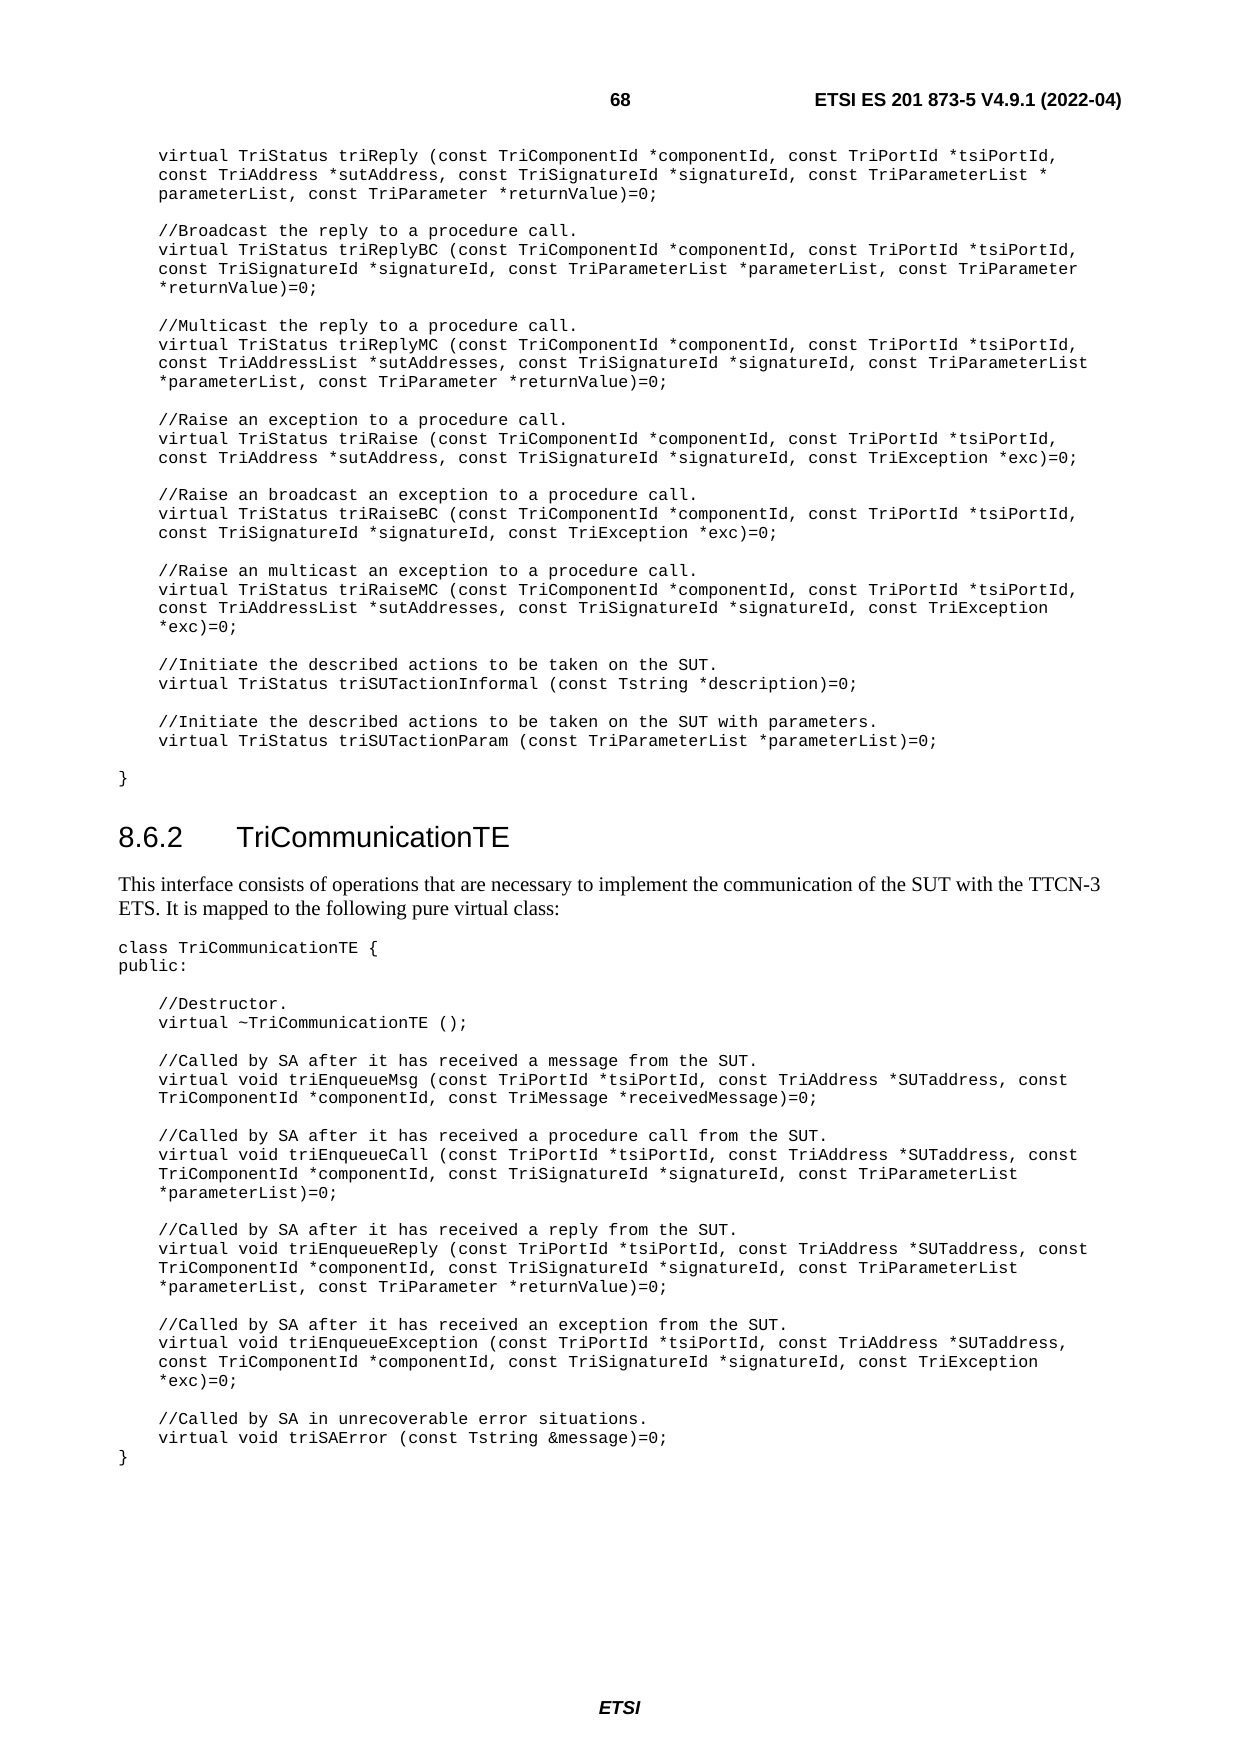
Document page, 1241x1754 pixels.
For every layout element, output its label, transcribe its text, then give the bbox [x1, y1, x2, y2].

text virtual ~TriCommunicationTE (); [118, 1014, 1122, 1033]
text virtual TriStatus triSUTactionParam (const TriParameterList *parameterList)=0; [118, 732, 1122, 751]
text //Multicast the reply to a procedure call. [118, 317, 1122, 336]
text //Called by SA after it has received a reply from the SUT. [118, 1222, 1122, 1241]
text virtual void triEnqueueCall (const TriPortId *tsiPortId, const TriAddress *SUTaddress, const TriComponentId *componentId, const TriSignatureId *signatureId, const TriParameterList *parameterList)=0; [118, 1147, 1122, 1203]
text //Called by SA after it has received an exception from the SUT. [118, 1316, 1122, 1335]
text virtual TriStatus triSUTactionInformal (const Tstring *description)=0; [118, 676, 1122, 694]
text //Destructor. [118, 996, 1122, 1014]
text virtual void triSAError (const Tstring &message)=0; [118, 1429, 1122, 1448]
text //Raise an multicast an exception to a procedure call. [118, 562, 1122, 581]
text } [118, 1448, 1122, 1467]
text virtual TriStatus triReply (const TriComponentId *componentId, const TriPortId *tsiPortId, const TriAddress *sutAddress, const TriSignatureId *signatureId, const TriParameterList * parameterList, const TriParameter *returnValue)=0; [118, 148, 1122, 204]
text virtual TriStatus triRaiseBC (const TriComponentId *componentId, const TriPortId *tsiPortId, const TriSignatureId *signatureId, const TriException *exc)=0; [118, 506, 1122, 543]
text //Raise an exception to a procedure call. [118, 412, 1122, 430]
text virtual TriStatus triRaise (const TriComponentId *componentId, const TriPortId *tsiPortId, const TriAddress *sutAddress, const TriSignatureId *signatureId, const TriException *exc)=0; [118, 430, 1122, 468]
text //Initiate the described actions to be taken on the SUT. [118, 657, 1122, 676]
text //Raise an broadcast an exception to a procedure call. [118, 487, 1122, 506]
text virtual TriStatus triReplyBC (const TriComponentId *componentId, const TriPortId *tsiPortId, const TriSignatureId *signatureId, const TriParameterList *parameterList, const TriParameter *returnValue)=0; [118, 242, 1122, 298]
text } [118, 770, 1122, 789]
text This interface consists of operations that are necessary to implement the communication of the SUT with the TTCN-3 ETS. It is mapped to the following pure virtual class: [118, 872, 1122, 920]
text //Called by SA in unrecoverable error situations. [118, 1411, 1122, 1429]
text //Initiate the described actions to be taken on the SUT with parameters. [118, 713, 1122, 732]
subtitle 8.6.2 TriCommunicationTE [118, 820, 1122, 853]
text //Called by SA after it has received a message from the SUT. [118, 1052, 1122, 1071]
text virtual TriStatus triReplyMC (const TriComponentId *componentId, const TriPortId *tsiPortId, const TriAddressList *sutAddresses, const TriSignatureId *signatureId, const TriParameterList *parameterList, const TriParameter *returnValue)=0; [118, 336, 1122, 393]
text virtual void triEnqueueMsg (const TriPortId *tsiPortId, const TriAddress *SUTaddress, const TriComponentId *componentId, const TriMessage *receivedMessage)=0; [118, 1071, 1122, 1109]
text //Called by SA after it has received a procedure call from the SUT. [118, 1128, 1122, 1147]
text virtual TriStatus triRaiseMC (const TriComponentId *componentId, const TriPortId *tsiPortId, const TriAddressList *sutAddresses, const TriSignatureId *signatureId, const TriException *exc)=0; [118, 581, 1122, 638]
text virtual void triEnqueueException (const TriPortId *tsiPortId, const TriAddress *SUTaddress, const TriComponentId *componentId, const TriSignatureId *signatureId, const TriException *exc)=0; [118, 1335, 1122, 1392]
text //Broadcast the reply to a procedure call. [118, 223, 1122, 242]
text class TriCommunicationTE { [118, 939, 1122, 958]
text public: [118, 958, 1122, 977]
text virtual void triEnqueueReply (const TriPortId *tsiPortId, const TriAddress *SUTaddress, const TriComponentId *componentId, const TriSignatureId *signatureId, const TriParameterList *parameterList, const TriParameter *returnValue)=0; [118, 1241, 1122, 1297]
